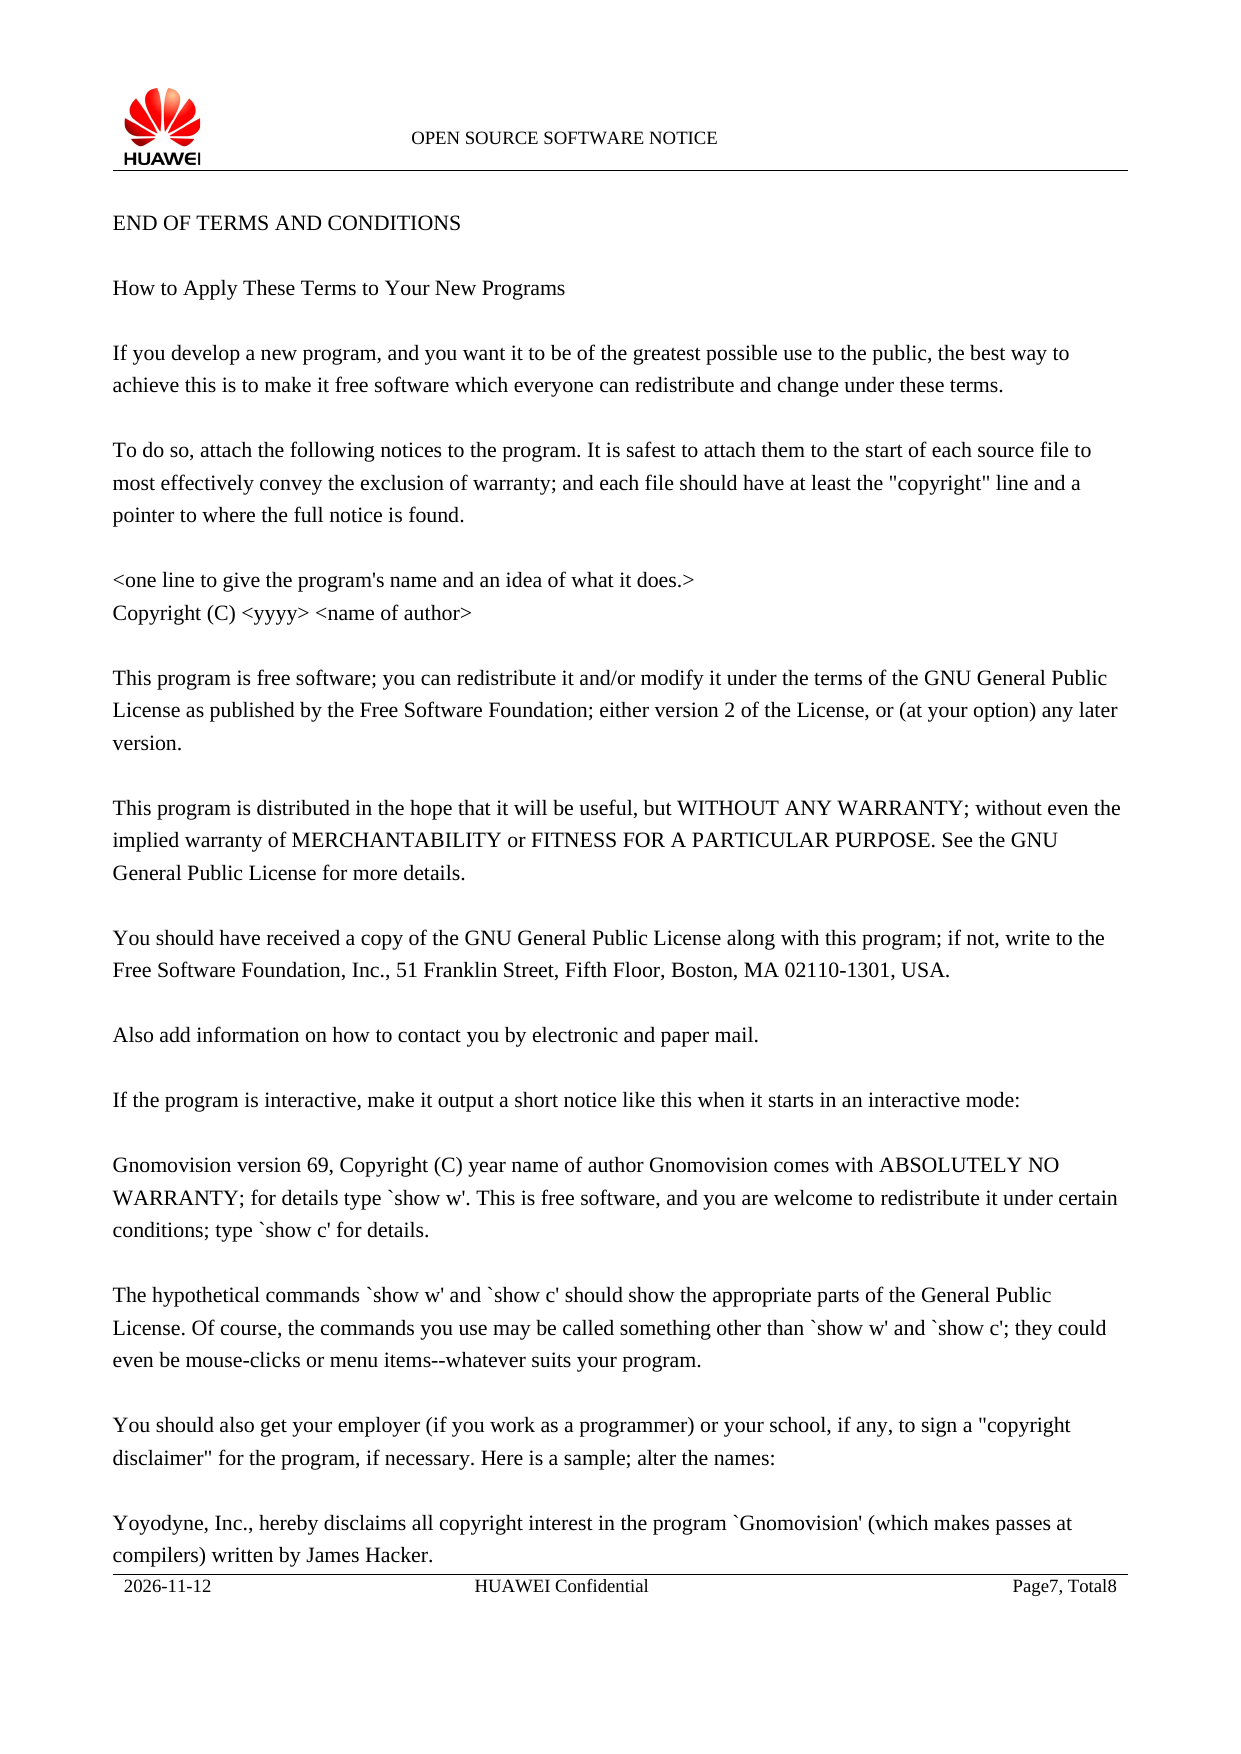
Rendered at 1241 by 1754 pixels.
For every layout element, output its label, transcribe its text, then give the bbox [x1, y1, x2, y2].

picture [124, 88, 201, 165]
